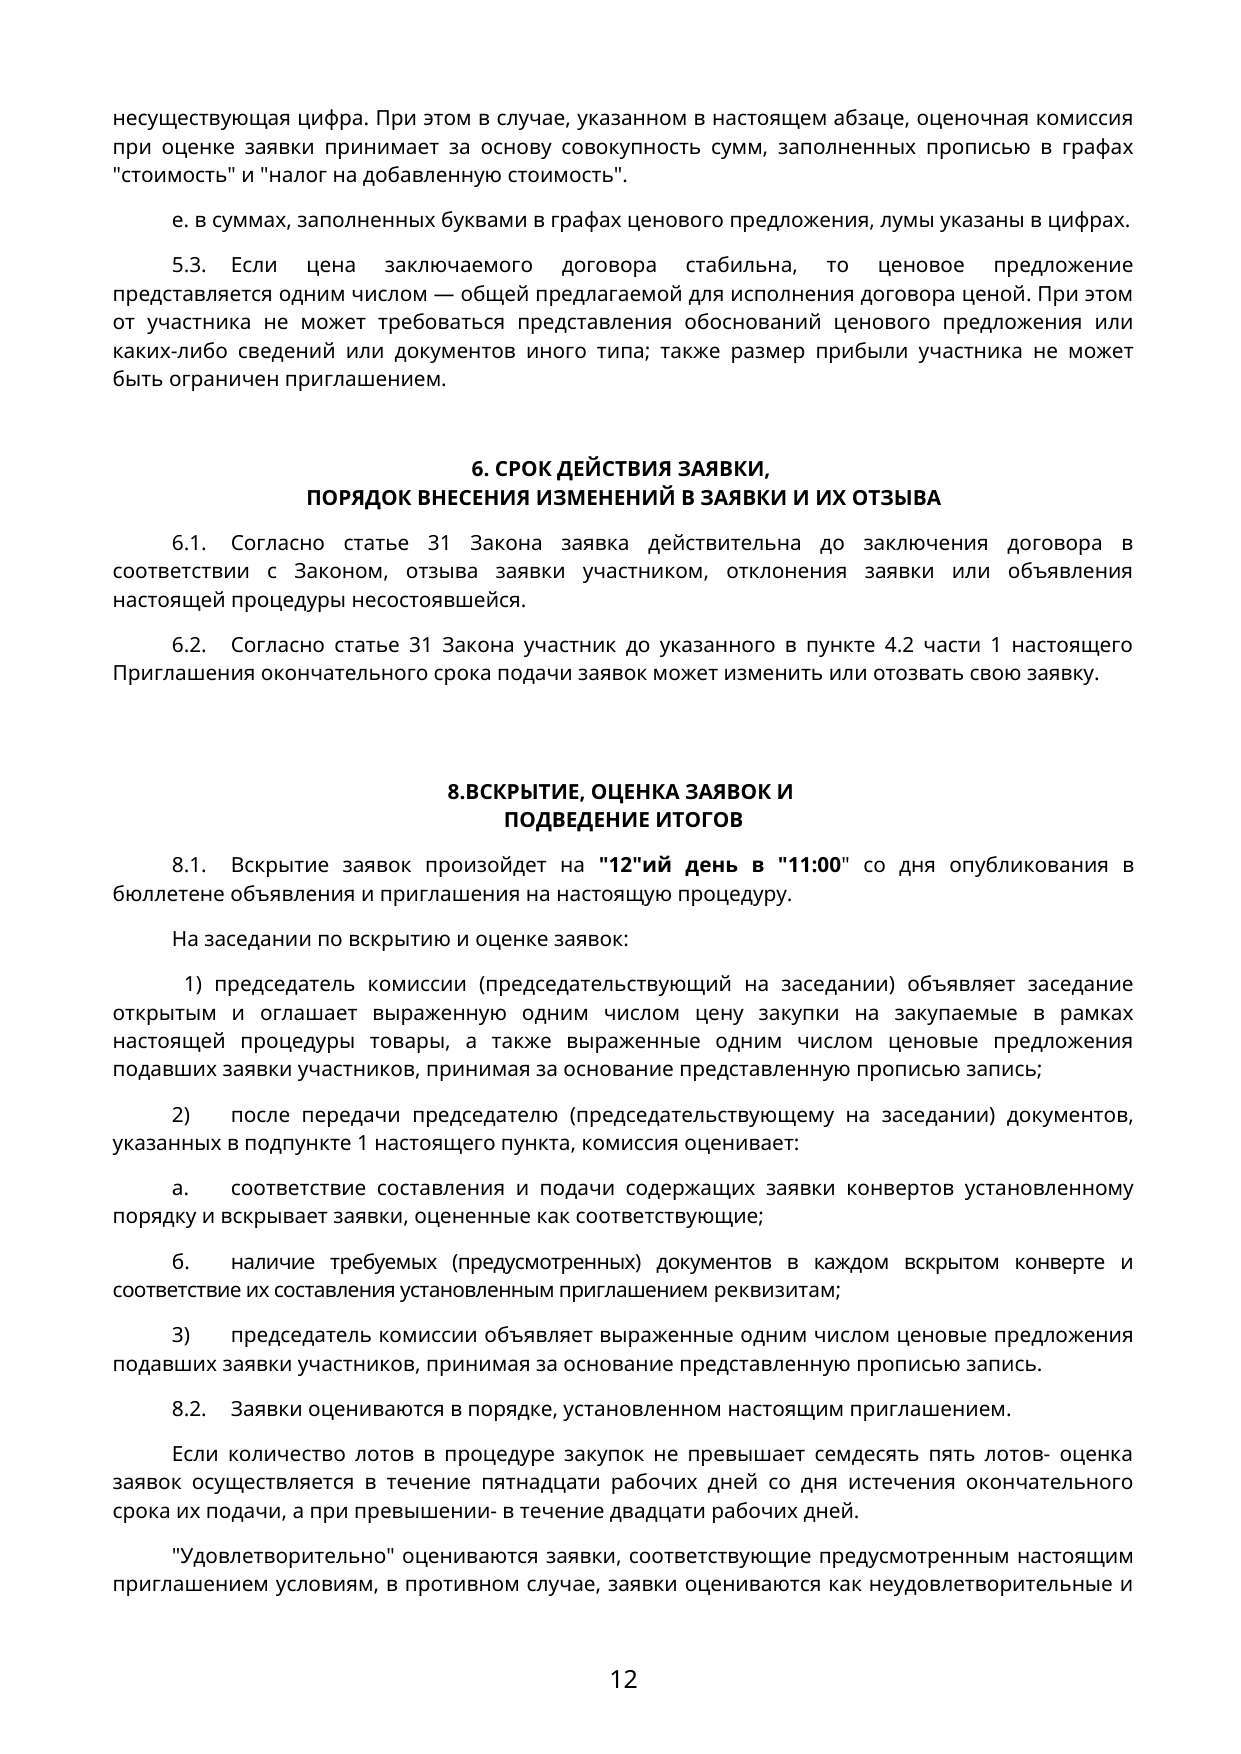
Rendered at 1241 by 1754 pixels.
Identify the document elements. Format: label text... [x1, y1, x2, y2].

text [112, 103, 1134, 189]
text е. в суммах, заполненных буквами в графах ценового предложения, лумы указаны в цифрах. [112, 205, 1134, 234]
text 6.2. Согласно статье 31 Закона участник до указанного в пункте 4.2 части 1 настоящего Приглашения окончательного срока подачи заявок может изменить или отозвать свою заявку. [112, 630, 1134, 687]
text Если количество лотов в процедуре закупок не превышает семдесять пять лотов- оценка заявок осуществляется в течение пятнадцати рабочих дней со дня истечения окончательного срока их подачи, а при превышении- в течение двадцати рабочих дней. [112, 1439, 1134, 1524]
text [112, 1541, 1134, 1598]
text 8.ВСКРЫТИЕ, ОЦЕНКА ЗАЯВОК И ПОДВЕДЕНИЕ ИТОГОВ [112, 777, 1134, 834]
text 1) председатель комиссии (председательствующий на заседании) объявляет заседание открытым и оглашает выраженную одним числом цену закупки на закупаемые в рамках настоящей процедуры товары, а также выраженные одним числом ценовые предложения подавших заявки участников, принимая за основание представленную прописью запись; [112, 969, 1134, 1083]
text б. наличие требуемых (предусмотренных) документов в каждом вскрытом конверте и соответствие их составления установленным приглашением реквизитам; [112, 1247, 1134, 1304]
text 3) председатель комиссии объявляет выраженные одним числом ценовые предложения подавших заявки участников, принимая за основание представленную прописью запись. [112, 1320, 1134, 1377]
text 8.1. Вскрытие заявок произойдет на "12"ий день в "11:00" со дня опубликования в бюллетене объявления и приглашения на настоящую процедуру. [112, 851, 1134, 907]
text 6.1. Согласно статье 31 Закона заявка действительна до заключения договора в соответствии с Законом, отзыва заявки участником, отклонения заявки или объявления настоящей процедуры несостоявшейся. [112, 528, 1134, 613]
text 6. СРОК ДЕЙСТВИЯ ЗАЯВКИ, ПОРЯДОК ВНЕСЕНИЯ ИЗМЕНЕНИЙ В ЗАЯВКИ И ИХ ОТЗЫВА [172, 454, 1076, 511]
text 2) после передачи председателю (председательствующему на заседании) документов, указанных в подпункте 1 настоящего пункта, комиссия оценивает: [112, 1100, 1134, 1157]
text На заседании по вскрытию и оценке заявок: [112, 924, 1134, 953]
text 5.3. Если цена заключаемого договора стабильна, то ценовое предложение представляется одним числом — общей предлагаемой для исполнения договора ценой. При этом от участника не может требоваться представления обоснований ценового предложения или каких-либо сведений или документов иного типа; также размер прибыли участника не может быть ограничен приглашением. [112, 251, 1134, 393]
text 8.2. Заявки оцениваются в порядке, установленном настоящим приглашением. [112, 1394, 1134, 1422]
text а. соответствие составления и подачи содержащих заявки конвертов установленному порядку и вскрывает заявки, оцененные как соответствующие; [112, 1173, 1134, 1230]
